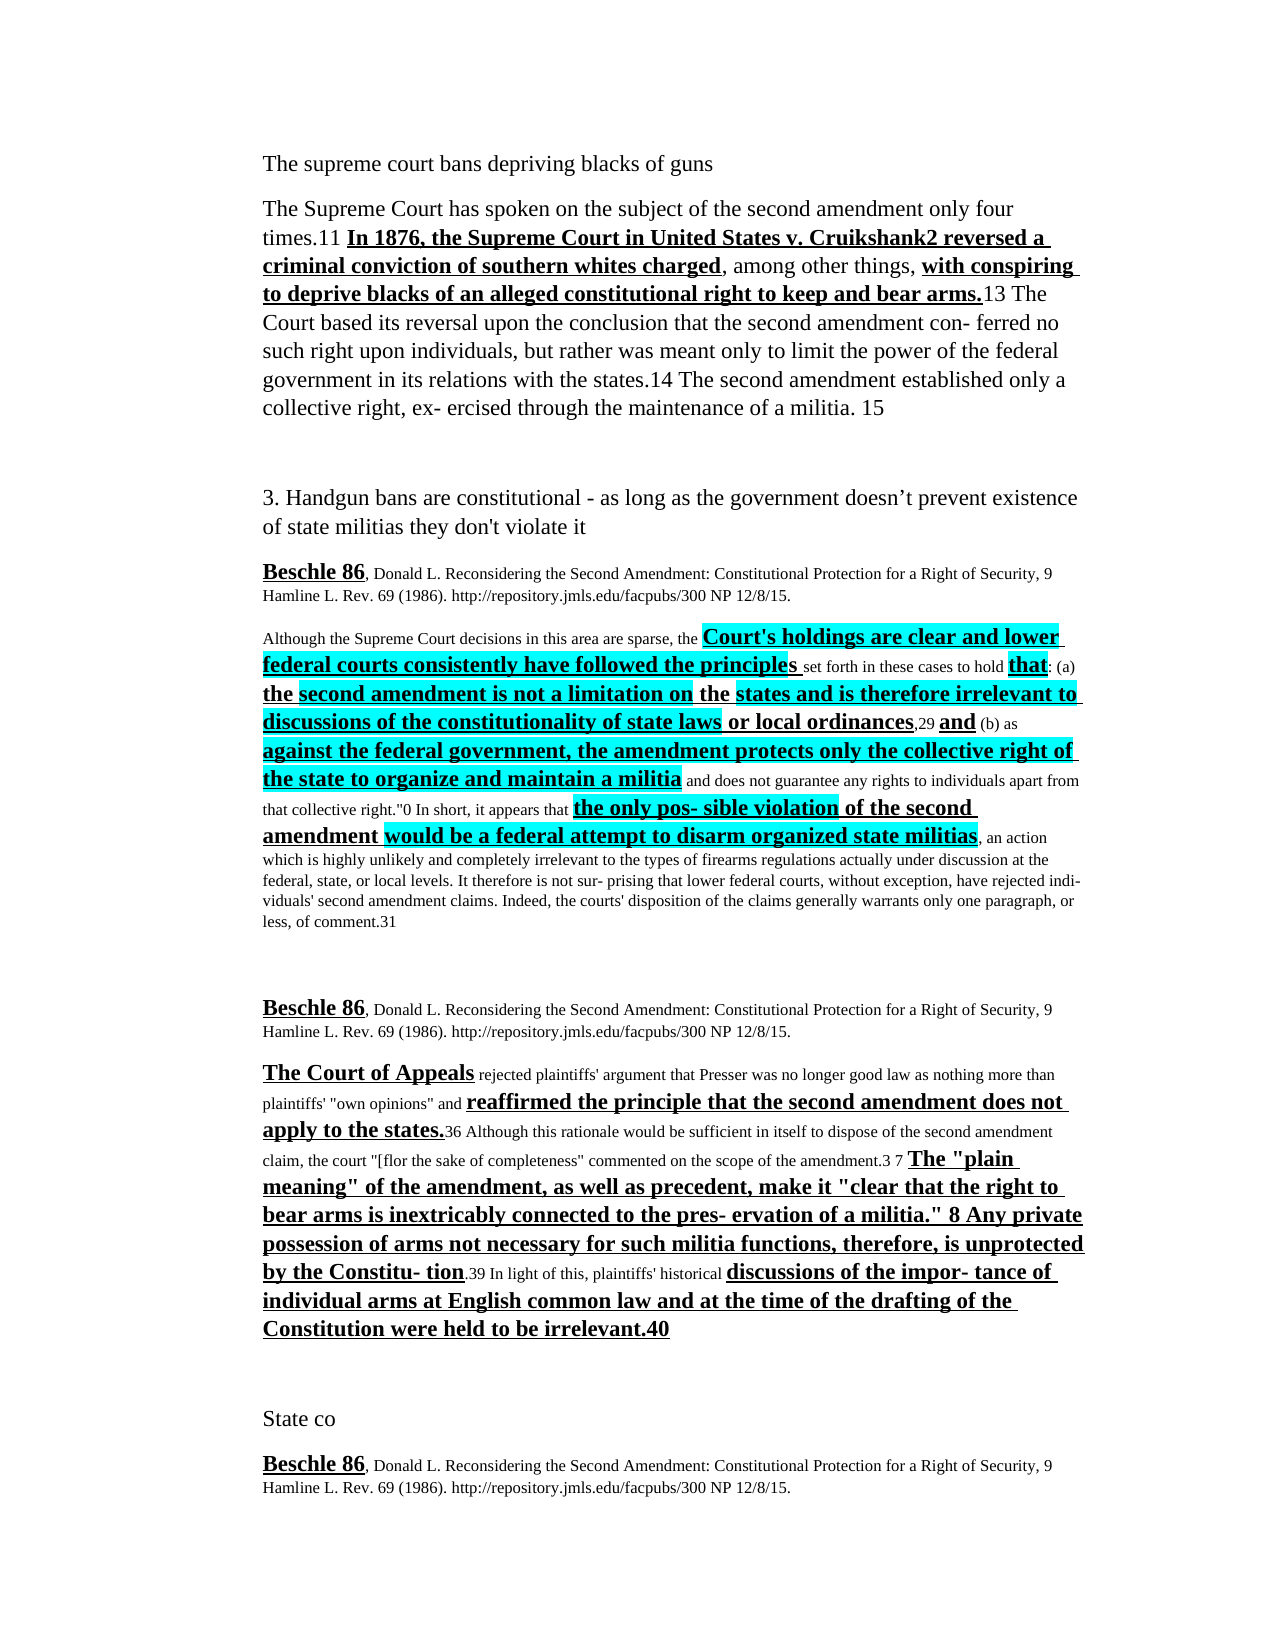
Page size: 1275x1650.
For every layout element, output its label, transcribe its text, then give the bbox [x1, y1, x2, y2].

text The supreme court bans depriving blacks of guns [262, 150, 1087, 176]
text State co [262, 1405, 1087, 1432]
text Beschle 86, Donald L. Reconsidering the Second Amendment: Constitutional Protection for a Right of Security, 9 Hamline L. Rev. 69 (1986). http://repository.jmls.edu/facpubs/300 NP 12/8/15. [262, 1451, 1087, 1497]
text Beschle 86, Donald L. Reconsidering the Second Amendment: Constitutional Protection for a Right of Security, 9 Hamline L. Rev. 69 (1986). http://repository.jmls.edu/facpubs/300 NP 12/8/15. [262, 994, 1087, 1041]
text 3. Handgun bans are constitutional - as long as the government doesn’t prevent existence of state militias they don't violate it [262, 484, 1087, 539]
text Although the Supreme Court decisions in this area are sparse, the Court's holdings are clear and lower federal courts consistently have followed the principles set forth in these cases to hold that: (a) the second amendment is not a limitation on the states and is therefore irrelevant to discussions of the constitutionality of state laws or local ordinances,29 and (b) as against the federal government, the amendment protects only the collective right of the state to organize and maintain a militia and does not guarantee any rights to individuals apart from that collective right."0 In short, it appears that the only pos- sible violation of the second amendment would be a federal attempt to disarm organized state militias, an action which is highly unlikely and completely irrelevant to the types of firearms regulations actually under discussion at the federal, state, or local levels. It therefore is not sur- prising that lower federal courts, without exception, have rejected indi- viduals' second amendment claims. Indeed, the courts' disposition of the claims generally warrants only one paragraph, or less, of comment.31 [262, 623, 1087, 931]
text Beschle 86, Donald L. Reconsidering the Second Amendment: Constitutional Protection for a Right of Security, 9 Hamline L. Rev. 69 (1986). http://repository.jmls.edu/facpubs/300 NP 12/8/15. [262, 558, 1087, 605]
text The Court of Appeals rejected plaintiffs' argument that Presser was no longer good law as nothing more than plaintiffs' "own opinions" and reaffirmed the principle that the second amendment does not apply to the states.36 Although this rationale would be sufficient in itself to dispose of the second amendment claim, the court "[flor the sake of completeness" commented on the scope of the amendment.3 7 The "plain meaning" of the amendment, as well as precedent, make it "clear that the right to bear arms is inextricably connected to the pres- ervation of a militia." 8 Any private possession of arms not necessary for such militia functions, therefore, is unprotected by the Constitu- tion.39 In light of this, plaintiffs' historical discussions of the impor- tance of individual arms at English common law and at the time of the drafting of the Constitution were held to be irrelevant.40 [262, 1059, 1087, 1342]
text The Supreme Court has spoken on the subject of the second amendment only four times.11 In 1876, the Supreme Court in United States v. Cruikshank2 reversed a criminal conviction of southern whites charged, among other things, with conspiring to deprive blacks of an alleged constitutional right to keep and bear arms.13 The Court based its reversal upon the conclusion that the second amendment con- ferred no such right upon individuals, but rather was meant only to limit the power of the federal government in its relations with the states.14 The second amendment established only a collective right, ex- ercised through the maintenance of a militia. 15 [262, 195, 1087, 421]
